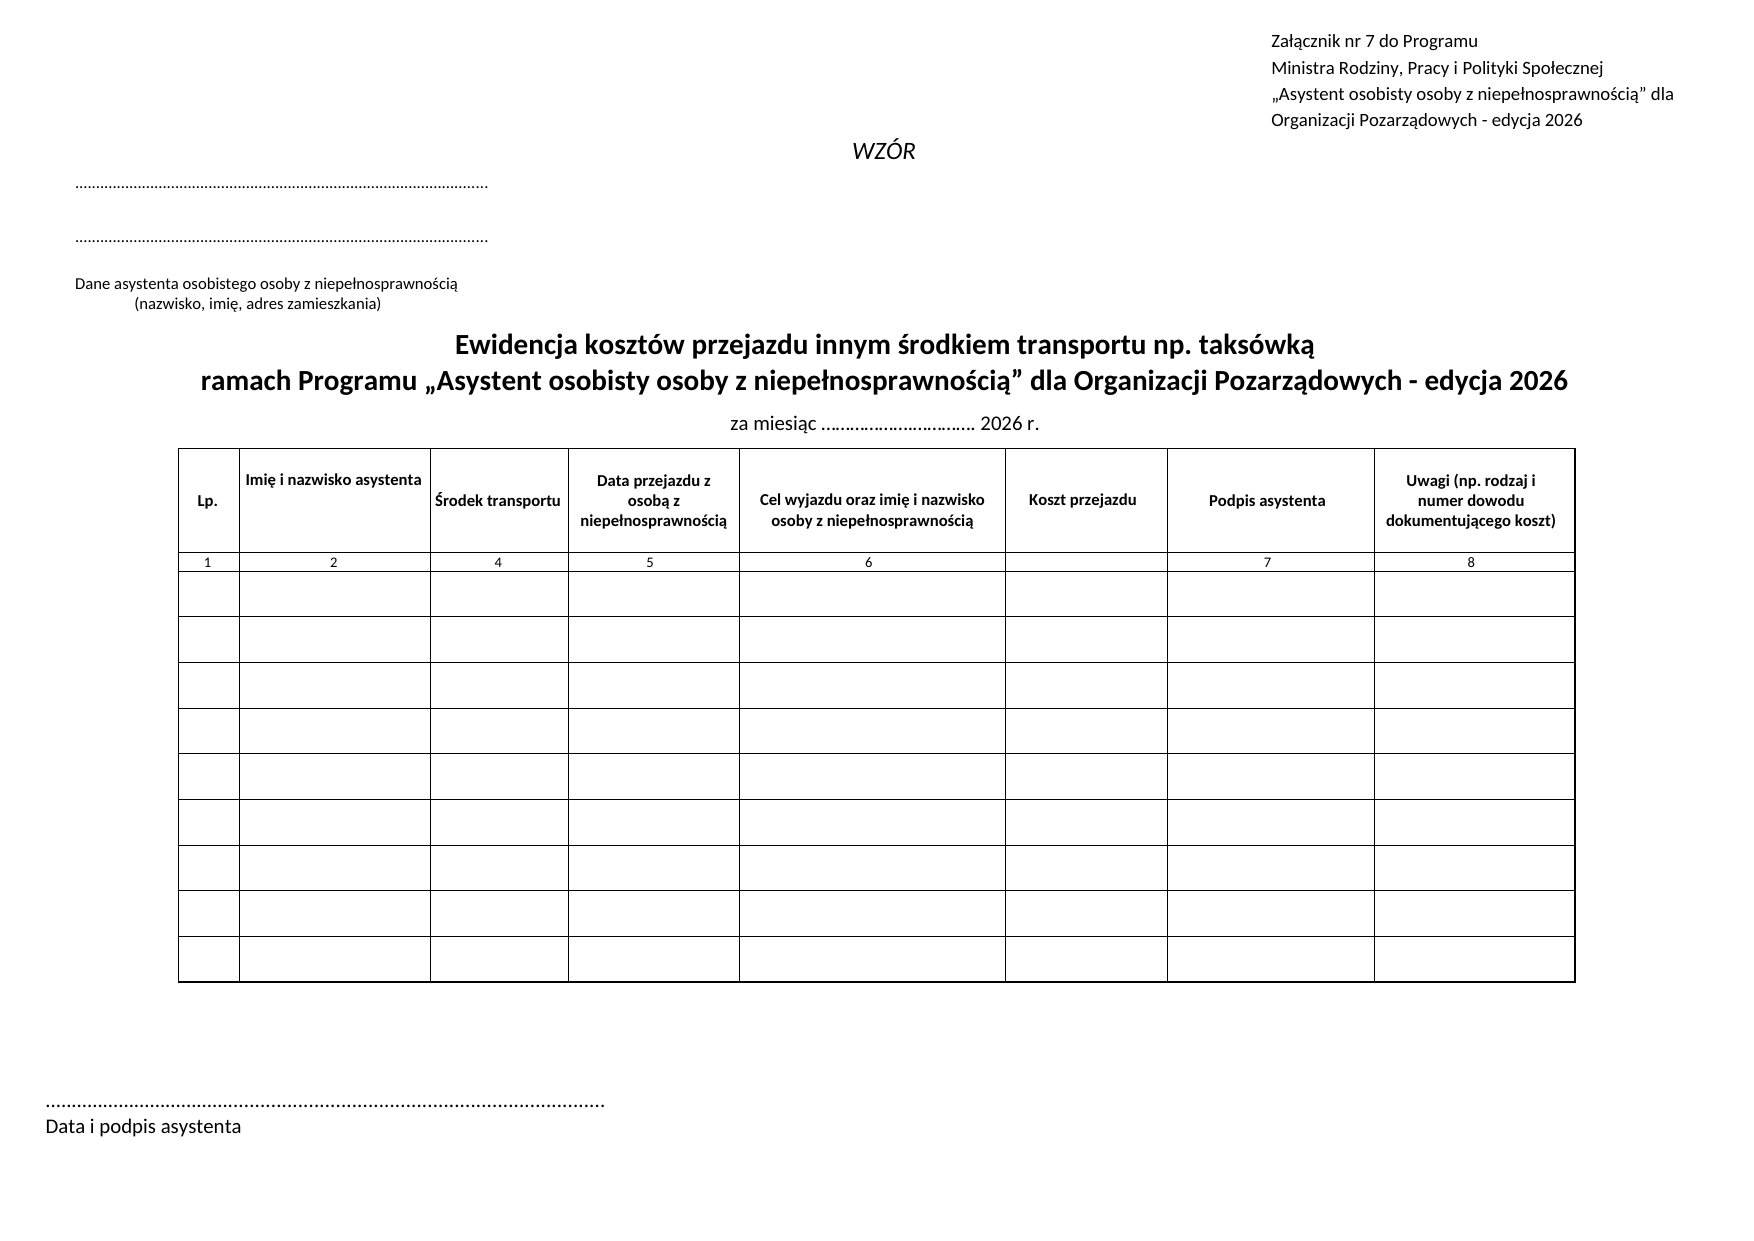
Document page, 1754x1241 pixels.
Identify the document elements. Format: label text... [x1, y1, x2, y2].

table_cell [1375, 663, 1574, 707]
table_cell [1168, 937, 1374, 981]
table_header Środek transportu [431, 449, 568, 552]
table_cell [740, 709, 1005, 753]
table_cell [740, 754, 1005, 799]
table_cell [431, 800, 568, 844]
table_cell [1375, 754, 1574, 799]
table_cell [1168, 617, 1374, 662]
text za miesiąc ……………….…………. 2026 r. [75, 410, 1695, 436]
table_cell [1375, 572, 1574, 616]
text Dane asystenta osobistego osoby z niepełnosprawnością [75, 273, 1695, 293]
table_cell [569, 617, 739, 662]
table_cell [569, 891, 739, 936]
table_header Koszt przejazdu [1006, 449, 1167, 552]
table_cell [431, 709, 568, 753]
table_cell [1168, 709, 1374, 753]
table_header Data przejazdu z osobą z niepełnosprawnością [569, 449, 739, 552]
table_cell [569, 572, 739, 616]
table_cell [179, 754, 239, 799]
text Ministra Rodziny, Pracy i Polityki Społecznej [1271, 56, 1695, 79]
table_cell [1006, 617, 1167, 662]
table_cell [1375, 891, 1574, 936]
table_cell 1 [179, 553, 239, 571]
table_cell [569, 754, 739, 799]
table_cell [431, 617, 568, 662]
table_cell 8 [1375, 553, 1574, 571]
table_cell [740, 891, 1005, 936]
text WZÓR [75, 135, 1695, 166]
table_cell 6 [740, 553, 1005, 571]
table_cell 7 [1168, 553, 1374, 571]
table_cell [431, 754, 568, 799]
table_cell [431, 846, 568, 890]
table_cell [1006, 572, 1167, 616]
text Data i podpis asystenta [45, 1113, 1687, 1138]
table_cell [1006, 709, 1167, 753]
table_cell [569, 709, 739, 753]
table_cell [1168, 572, 1374, 616]
table_cell [179, 663, 239, 707]
table_cell [240, 754, 430, 799]
text (nazwisko, imię, adres zamieszkania) [134, 293, 1695, 314]
table_cell [1375, 800, 1574, 844]
table_cell [740, 572, 1005, 616]
table_cell [240, 800, 430, 844]
table_cell [1375, 617, 1574, 662]
table_cell [1168, 891, 1374, 936]
table_header Cel wyjazdu oraz imię i nazwisko osoby z niepełnosprawnością [740, 449, 1005, 552]
table_cell [569, 800, 739, 844]
table_cell [240, 663, 430, 707]
table_cell 2 [240, 553, 430, 571]
table_cell [1375, 709, 1574, 753]
table_cell [240, 937, 430, 981]
table_cell [740, 846, 1005, 890]
table_cell [1006, 754, 1167, 799]
table_cell [1168, 846, 1374, 890]
table_cell [1006, 800, 1167, 844]
table_cell [179, 800, 239, 844]
subtitle Ewidencja kosztów przejazdu innym środkiem transportu np. taksówką [75, 326, 1695, 362]
table_header Lp. [179, 449, 239, 552]
table_cell [240, 709, 430, 753]
table_cell [431, 663, 568, 707]
table_header Podpis asystenta [1168, 449, 1374, 552]
table_cell 5 [569, 553, 739, 571]
table_cell [431, 891, 568, 936]
table_cell [1006, 663, 1167, 707]
table_cell [179, 709, 239, 753]
table_cell [740, 617, 1005, 662]
table_cell [569, 937, 739, 981]
table_cell [1168, 800, 1374, 844]
table_cell [740, 663, 1005, 707]
table_cell [1168, 754, 1374, 799]
table_cell [569, 663, 739, 707]
table_cell 4 [431, 553, 568, 571]
table_cell [431, 937, 568, 981]
text ramach Programu „Asystent osobisty osoby z niepełnosprawnością” dla Organizacji Pozarządowych - edycja 2026 [75, 362, 1695, 398]
table_cell [740, 800, 1005, 844]
table_cell [179, 891, 239, 936]
table_cell [1006, 846, 1167, 890]
text Załącznik nr 7 do Programu [1271, 29, 1695, 52]
text „Asystent osobisty osoby z niepełnosprawnością” dla Organizacji Pozarządowych - edycja 2026 [1271, 82, 1695, 132]
table_cell [179, 846, 239, 890]
table_cell [1168, 663, 1374, 707]
table_cell [240, 617, 430, 662]
table_header Uwagi (np. rodzaj i numer dowodu dokumentującego koszt) [1375, 449, 1574, 552]
table_cell [1375, 937, 1574, 981]
table_cell [1006, 891, 1167, 936]
table_cell [569, 846, 739, 890]
table_cell [240, 846, 430, 890]
table_cell [1006, 937, 1167, 981]
table_cell [740, 937, 1005, 981]
table_cell [1006, 553, 1167, 571]
table_cell [179, 572, 239, 616]
table_cell [1375, 846, 1574, 890]
table_cell [431, 572, 568, 616]
table_cell [240, 572, 430, 616]
table_cell [179, 617, 239, 662]
table_cell [179, 937, 239, 981]
table_cell [240, 891, 430, 936]
table_header Imię i nazwisko asystenta [240, 449, 430, 552]
